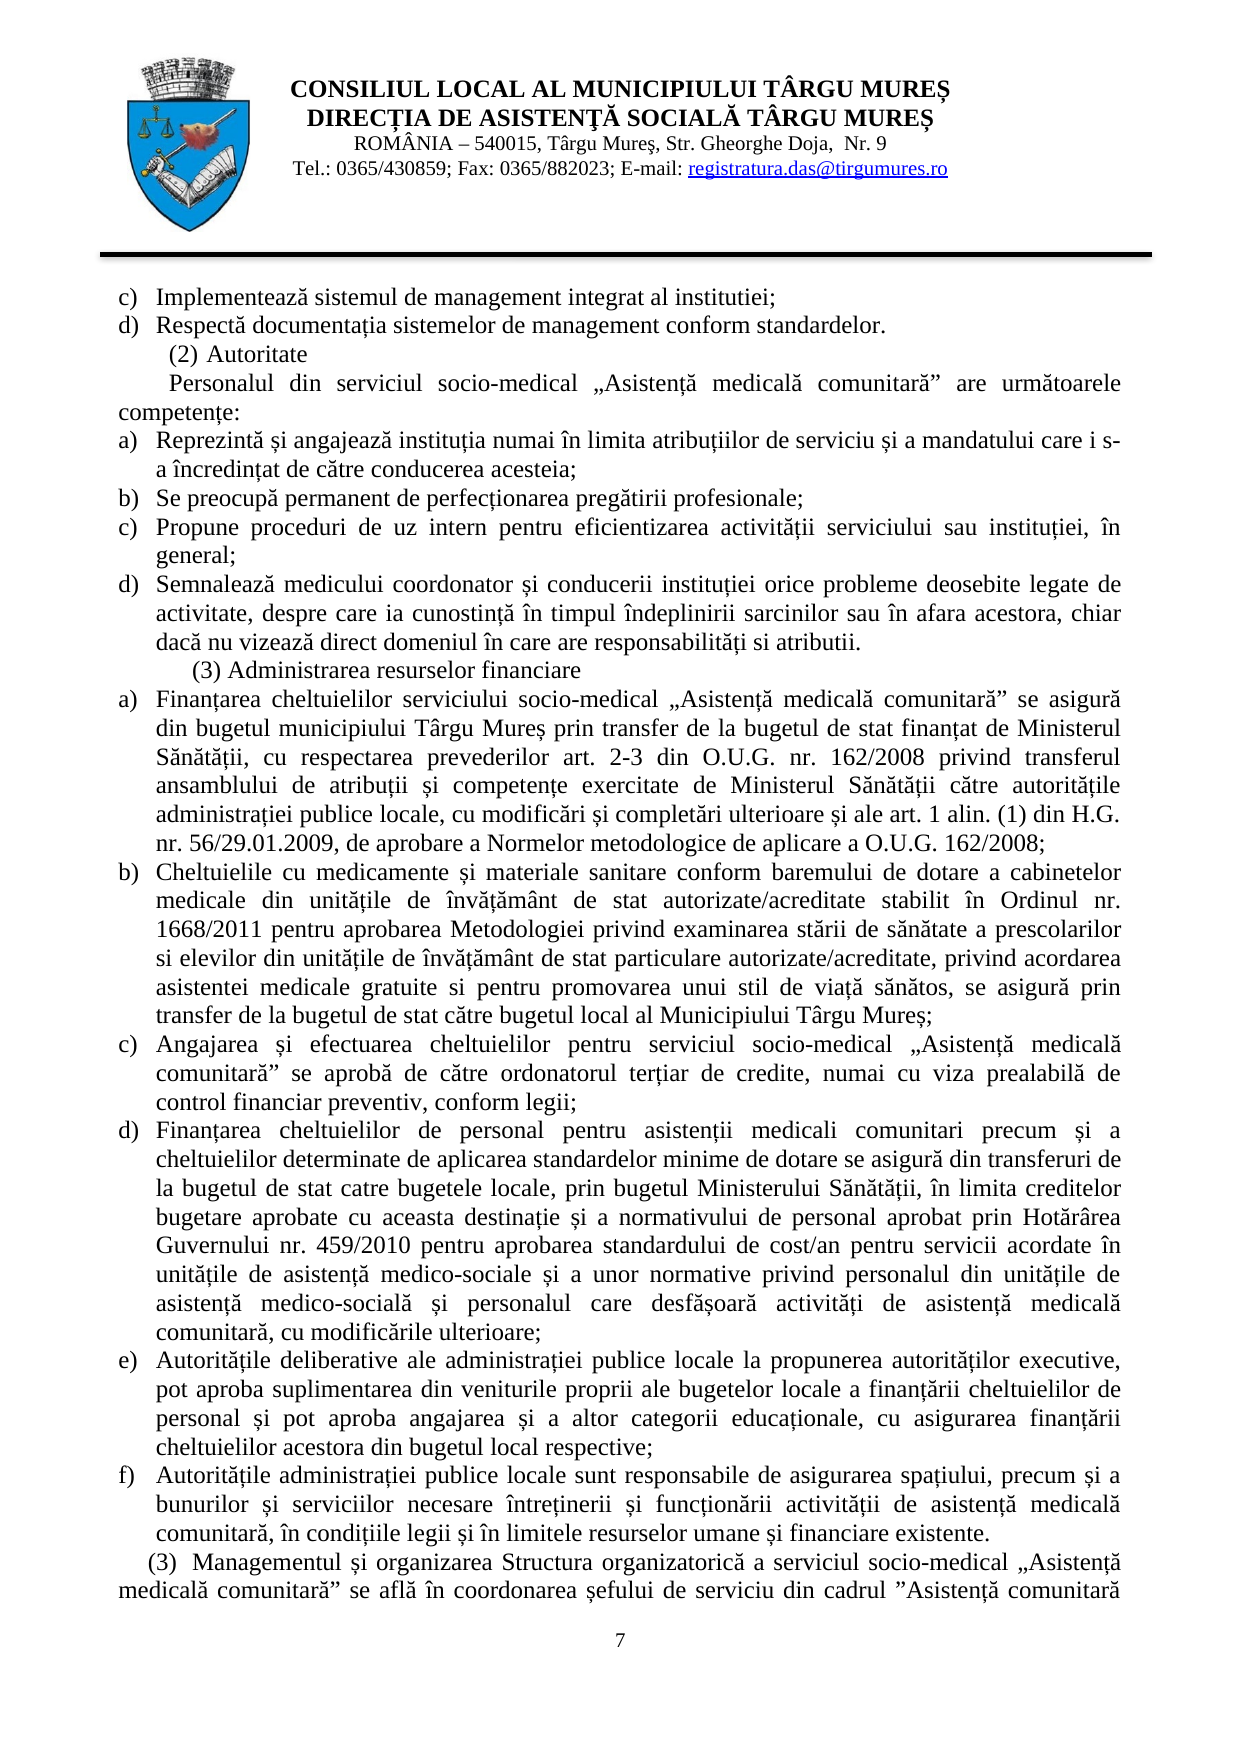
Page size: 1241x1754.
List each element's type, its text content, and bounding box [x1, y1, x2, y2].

list Angajarea și efectuarea cheltuielilor pentru serviciul socio-medical „Asistență medicală comunitară” se aprobă de către ordonatorul terțiar de credite, numai cu viza prealabilă de control financiar preventiv, conform legii; [118, 1029, 1122, 1116]
list Finanțarea cheltuielilor serviciului socio-medical „Asistență medicală comunitară” se asigură din bugetul municipiului Târgu Mureș prin transfer de la bugetul de stat finanțat de Ministerul Sănătății, cu respectarea prevederilor art. 2-3 din O.U.G. nr. 162/2008 privind transferul ansamblului de atribuții și competențe exercitate de Ministerul Sănătății către autoritățile administrației publice locale, cu modificări și completări ulterioare și ale art. 1 alin. (1) din H.G. nr. 56/29.01.2009, de aprobare a Normelor metodologice de aplicare a O.U.G. 162/2008; [118, 684, 1122, 857]
list Cheltuielile cu medicamente și materiale sanitare conform baremului de dotare a cabinetelor medicale din unitățile de învățământ de stat autorizate/acreditate stabilit în Ordinul nr. 1668/2011 pentru aprobarea Metodologiei privind examinarea stării de sănătate a prescolarilor si elevilor din unitățile de învățământ de stat particulare autorizate/acreditate, privind acordarea asistentei medicale gratuite si pentru promovarea unui stil de viață sănătos, se asigură prin transfer de la bugetul de stat către bugetul local al Municipiului Târgu Mureș; [118, 857, 1122, 1029]
list Respectă documentația sistemelor de management conform standardelor. [118, 311, 1122, 339]
list Propune proceduri de uz intern pentru eficientizarea activității serviciului sau instituției, în general; [118, 512, 1122, 569]
text (3) Administrarea resurselor financiare [118, 656, 1122, 684]
list Reprezintă și angajează instituția numai în limita atribuțiilor de serviciu și a mandatului care i s-a încredințat de către conducerea acesteia; [118, 426, 1122, 483]
list Semnalează medicului coordonator și conducerii instituției orice probleme deosebite legate de activitate, despre care ia cunostință în timpul îndeplinirii sarcinilor sau în afara acestora, chiar dacă nu vizează direct domeniul în care are responsabilități si atributii. [118, 569, 1122, 656]
list Se preocupă permanent de perfecționarea pregătirii profesionale; [118, 483, 1122, 512]
text Personalul din serviciul socio-medical „Asistență medicală comunitară” are următoarele competențe: [118, 368, 1122, 426]
list Implementează sistemul de management integrat al institutiei; [118, 282, 1122, 311]
list Autoritățile administrației publice locale sunt responsabile de asigurarea spațiului, precum și a bunurilor și serviciilor necesare întreținerii și funcționării activității de asistență medicală comunitară, în condițiile legii și în limitele resurselor umane și financiare existente. [118, 1461, 1122, 1547]
list Finanțarea cheltuielilor de personal pentru asistenții medicali comunitari precum și a cheltuielilor determinate de aplicarea standardelor minime de dotare se asigură din transferuri de la bugetul de stat catre bugetele locale, prin bugetul Ministerului Sănătății, în limita creditelor bugetare aprobate cu aceasta destinație și a normativului de personal aprobat prin Hotărârea Guvernului nr. 459/2010 pentru aprobarea standardului de cost/an pentru servicii acordate în unitățile de asistență medico-sociale și a unor normative privind personalul din unitățile de asistență medico-socială și personalul care desfășoară activități de asistență medicală comunitară, cu modificările ulterioare; [118, 1116, 1122, 1346]
list Autoritate [169, 339, 1122, 368]
picture [127, 42, 251, 232]
list Autoritățile deliberative ale administrației publice locale la propunerea autorităților executive, pot aproba suplimentarea din veniturile proprii ale bugetelor locale a finanțării cheltuielilor de personal și pot aproba angajarea și a altor categorii educaționale, cu asigurarea finanțării cheltuielilor acestora din bugetul local respective; [118, 1346, 1122, 1461]
